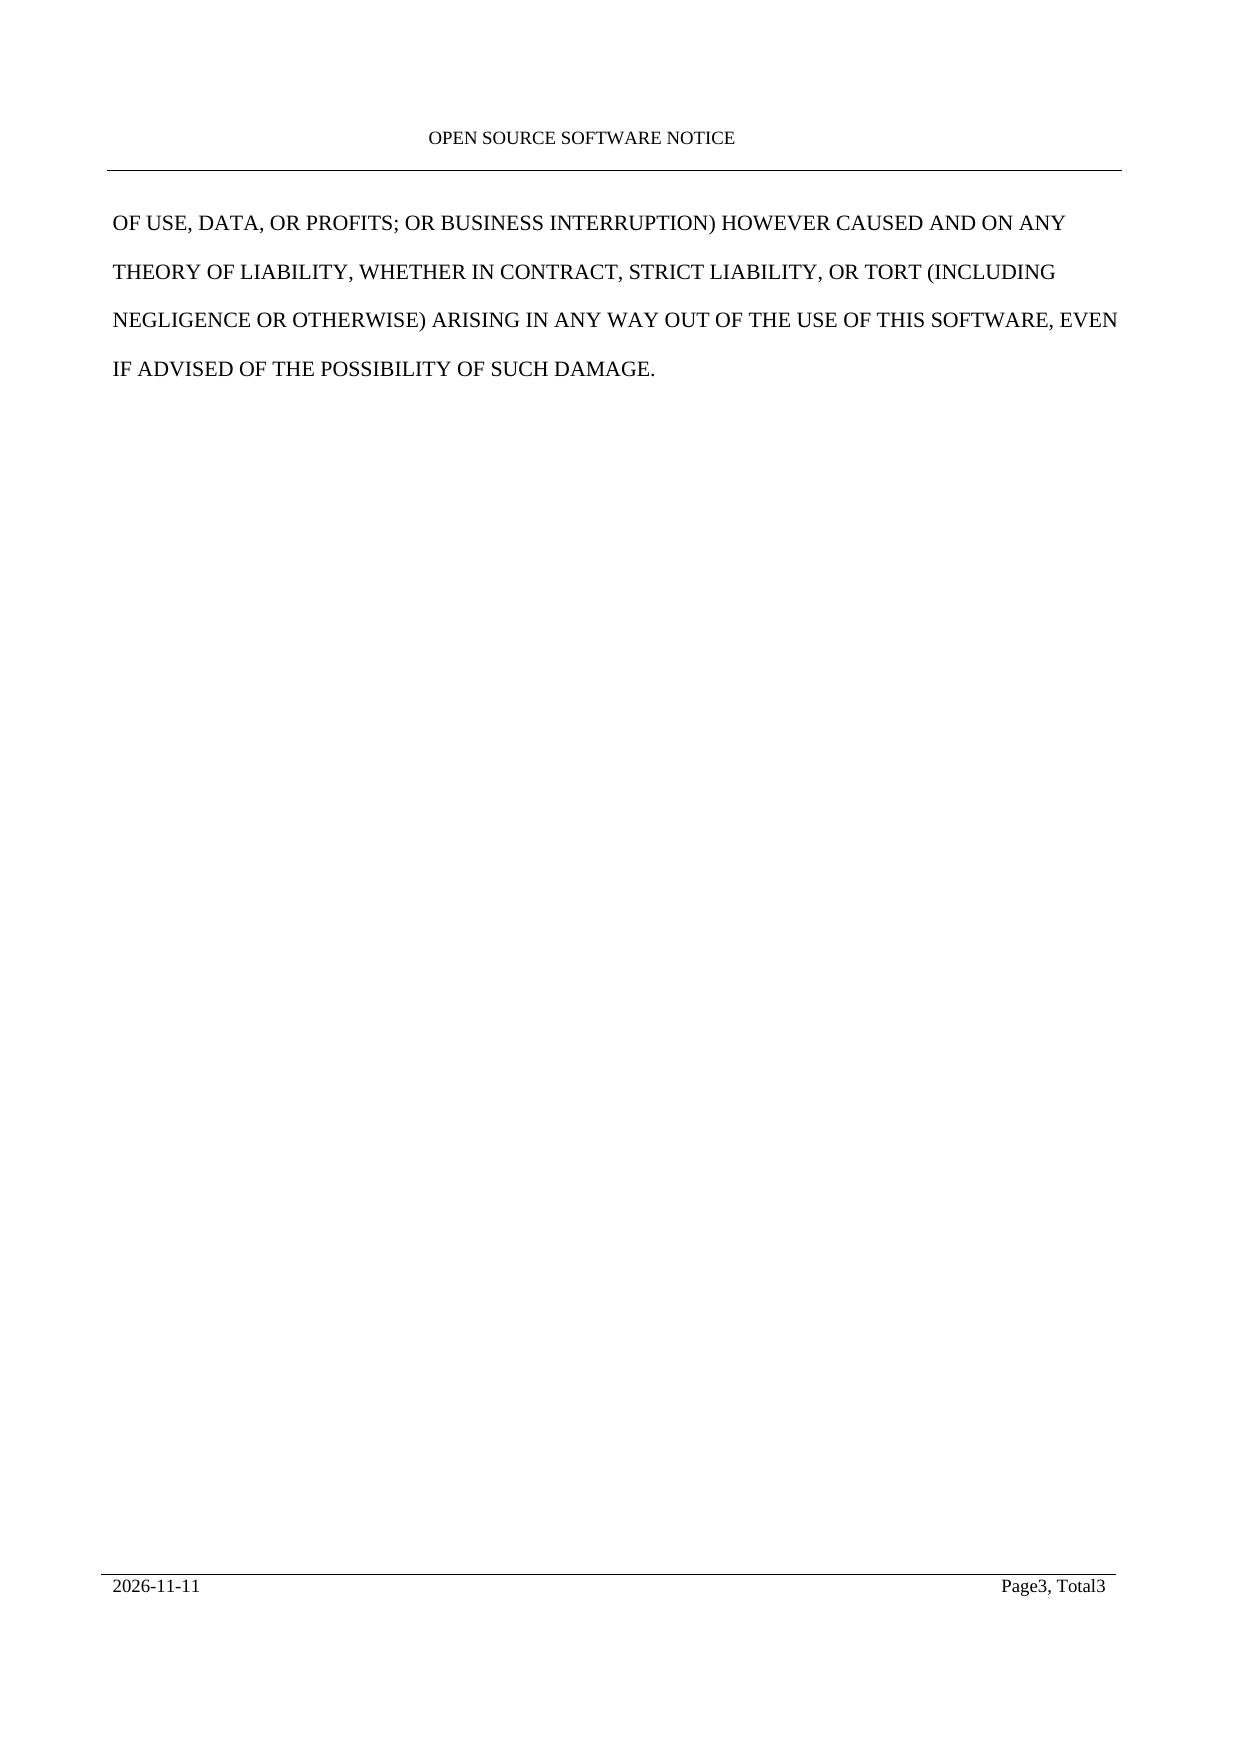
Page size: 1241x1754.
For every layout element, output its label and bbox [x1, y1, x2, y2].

text [112, 206, 1128, 385]
